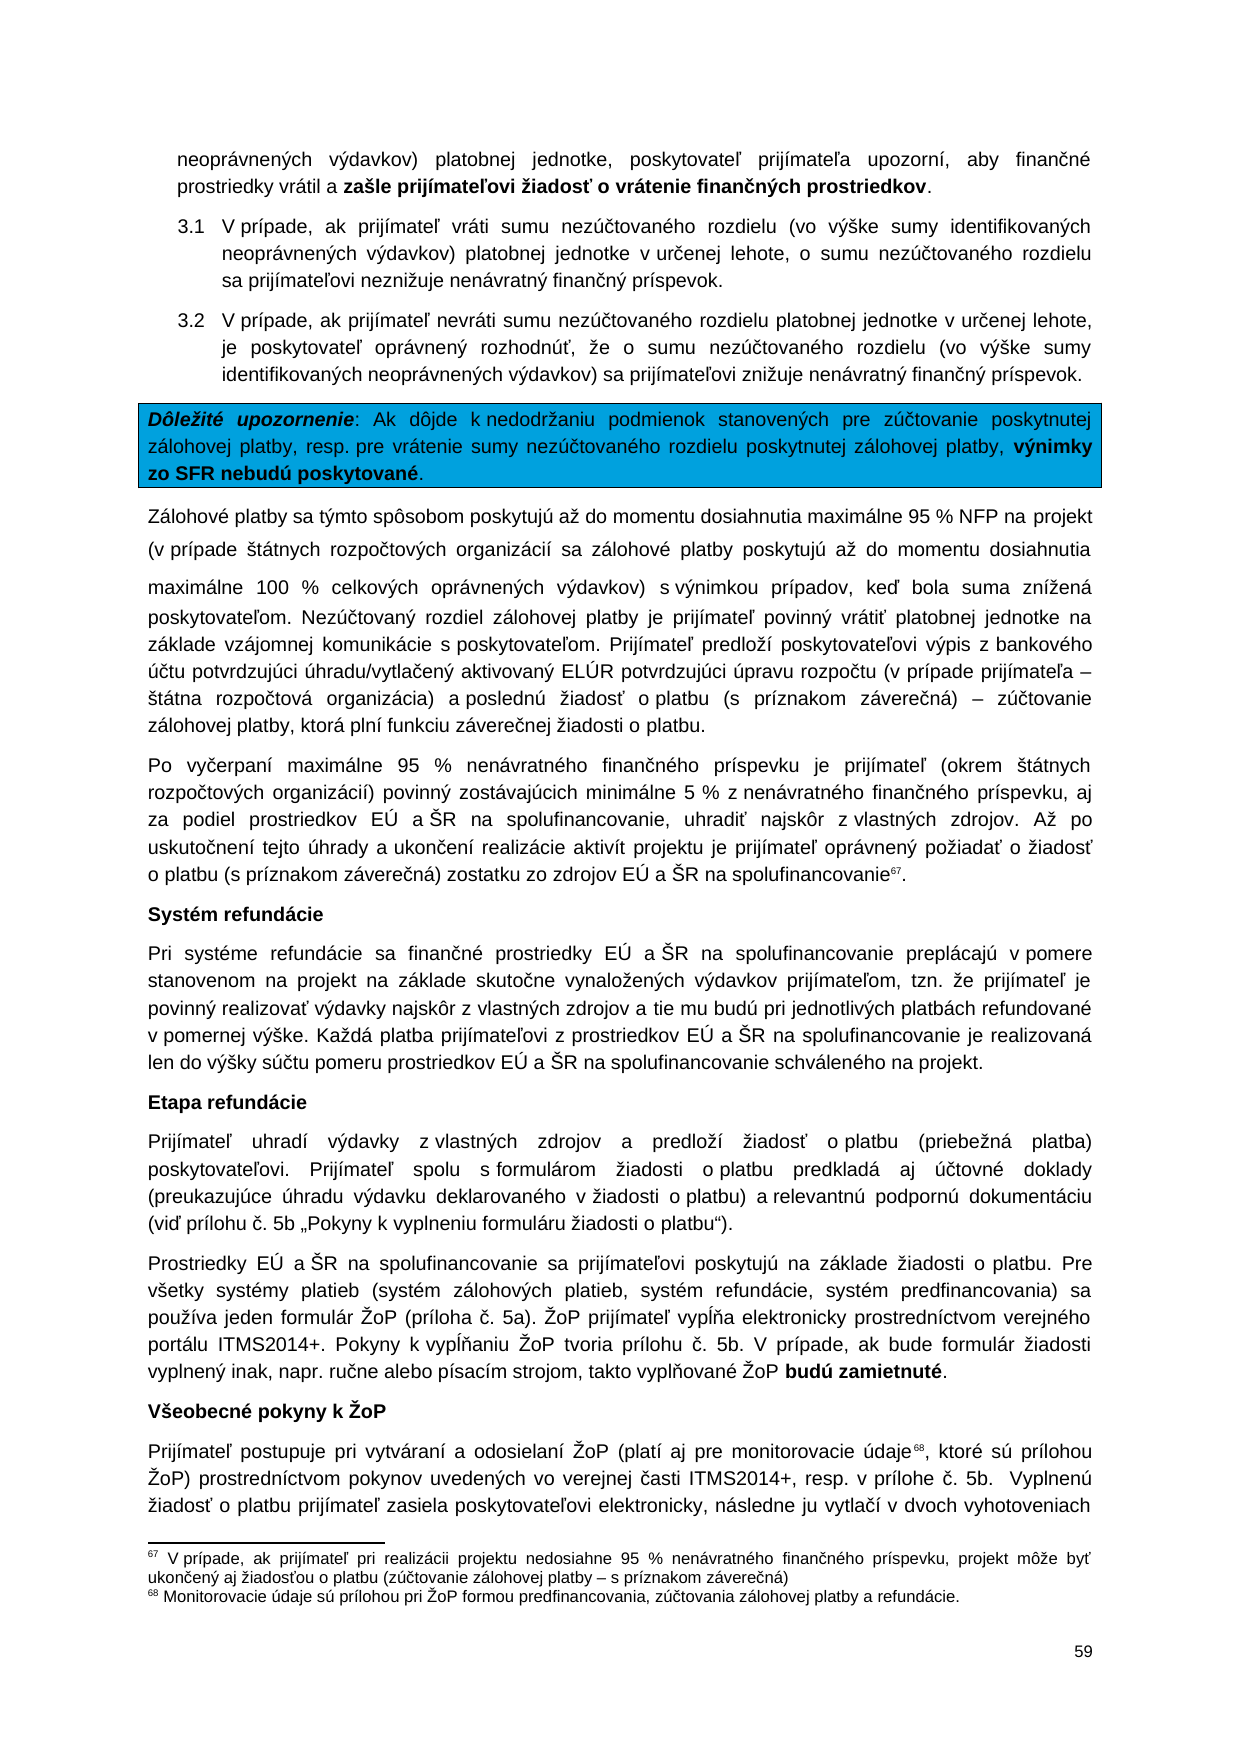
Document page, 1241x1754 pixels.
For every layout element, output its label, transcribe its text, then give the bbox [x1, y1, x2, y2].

list V prípade, ak prijímateľ vráti sumu nezúčtovaného rozdielu (vo výške sumy identifikovaných neoprávnených výdavkov) platobnej jednotke v určenej lehote, o sumu nezúčtovaného rozdielu sa prijímateľovi neznižuje nenávratný finančný príspevok. [177, 214, 1092, 292]
list V prípade, ak prijímateľ nevráti sumu nezúčtovaného rozdielu platobnej jednotke v určenej lehote, je poskytovateľ oprávnený rozhodnúť, že o sumu nezúčtovaného rozdielu (vo výške sumy identifikovaných neoprávnených výdavkov) sa prijímateľovi znižuje nenávratný finančný príspevok. [177, 309, 1092, 386]
text Všeobecné pokyny k ŽoP [148, 1400, 1092, 1423]
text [148, 1439, 1092, 1517]
text Prijímateľ uhradí výdavky z vlastných zdrojov a predloží žiadosť o platbu (priebežná platba) poskytovateľovi. Prijímateľ spolu s formulárom žiadosti o platbu predkladá aj účtovné doklady (preukazujúce úhradu výdavku deklarovaného v žiadosti o platbu) a relevantnú podpornú dokumentáciu (viď prílohu č. 5b „Pokyny k vyplneniu formuláru žiadosti o platbu“). [148, 1130, 1092, 1234]
text Systém refundácie [148, 902, 1092, 925]
text Pri systéme refundácie sa finančné prostriedky EÚ a ŠR na spolufinancovanie preplácajú v pomere stanovenom na projekt na základe skutočne vynaložených výdavkov prijímateľom, tzn. že prijímateľ je povinný realizovať výdavky najskôr z vlastných zdrojov a tie mu budú pri jednotlivých platbách refundované v pomernej výške. Každá platba prijímateľovi z prostriedkov EÚ a ŠR na spolufinancovanie je realizovaná len do výšky súčtu pomeru prostriedkov EÚ a ŠR na spolufinancovanie schváleného na projekt. [148, 942, 1092, 1073]
text Po vyčerpaní maximálne 95 % nenávratného finančného príspevku je prijímateľ (okrem štátnych rozpočtových organizácií) povinný zostávajúcich minimálne 5 % z nenávratného finančného príspevku, aj za podiel prostriedkov EÚ a ŠR na spolufinancovanie, uhradiť najskôr z vlastných zdrojov. Až po uskutočnení tejto úhrady a ukončení realizácie aktivít projektu je prijímateľ oprávnený požiadať o žiadosť o platbu (s príznakom záverečná) zostatku zo zdrojov EÚ a ŠR na spolufinancovanie. [148, 754, 1092, 885]
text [177, 148, 1092, 198]
text Prostriedky EÚ a ŠR na spolufinancovanie sa prijímateľovi poskytujú na základe žiadosti o platbu. Pre všetky systémy platieb (systém zálohových platieb, systém refundácie, systém predfinancovania) sa používa jeden formulár ŽoP (príloha č. 5a). ŽoP prijímateľ vypĺňa elektronicky prostredníctvom verejného portálu ITMS2014+. Pokyny k vypĺňaniu ŽoP tvoria prílohu č. 5b. V prípade, ak bude formulár žiadosti vyplnený inak, napr. ručne alebo písacím strojom, takto vyplňované ŽoP budú zamietnuté. [148, 1251, 1092, 1383]
text Etapa refundácie [148, 1091, 1092, 1113]
text Dôležité upozornenie: Ak dôjde k nedodržaniu podmienok stanovených pre zúčtovanie poskytnutej zálohovej platby, resp. pre vrátenie sumy nezúčtovaného rozdielu poskytnutej zálohovej platby, výnimky zo SFR nebudú poskytované. [139, 404, 1101, 487]
text Zálohové platby sa týmto spôsobom poskytujú až do momentu dosiahnutia maximálne 95 % NFP na projekt (v prípade štátnych rozpočtových organizácií sa zálohové platby poskytujú až do momentu dosiahnutia maximálne 100 % celkových oprávnených výdavkov) s výnimkou prípadov, keď bola suma znížená poskytovateľom. Nezúčtovaný rozdiel zálohovej platby je prijímateľ povinný vrátiť platobnej jednotke na základe vzájomnej komunikácie s poskytovateľom. Prijímateľ predloží poskytovateľovi výpis z bankového účtu potvrdzujúci úhradu/vytlačený aktivovaný ELÚR potvrdzujúci úpravu rozpočtu (v prípade prijímateľa – štátna rozpočtová organizácia) a poslednú žiadosť o platbu (s príznakom záverečná) – zúčtovanie zálohovej platby, ktorá plní funkciu záverečnej žiadosti o platbu. [148, 505, 1092, 737]
